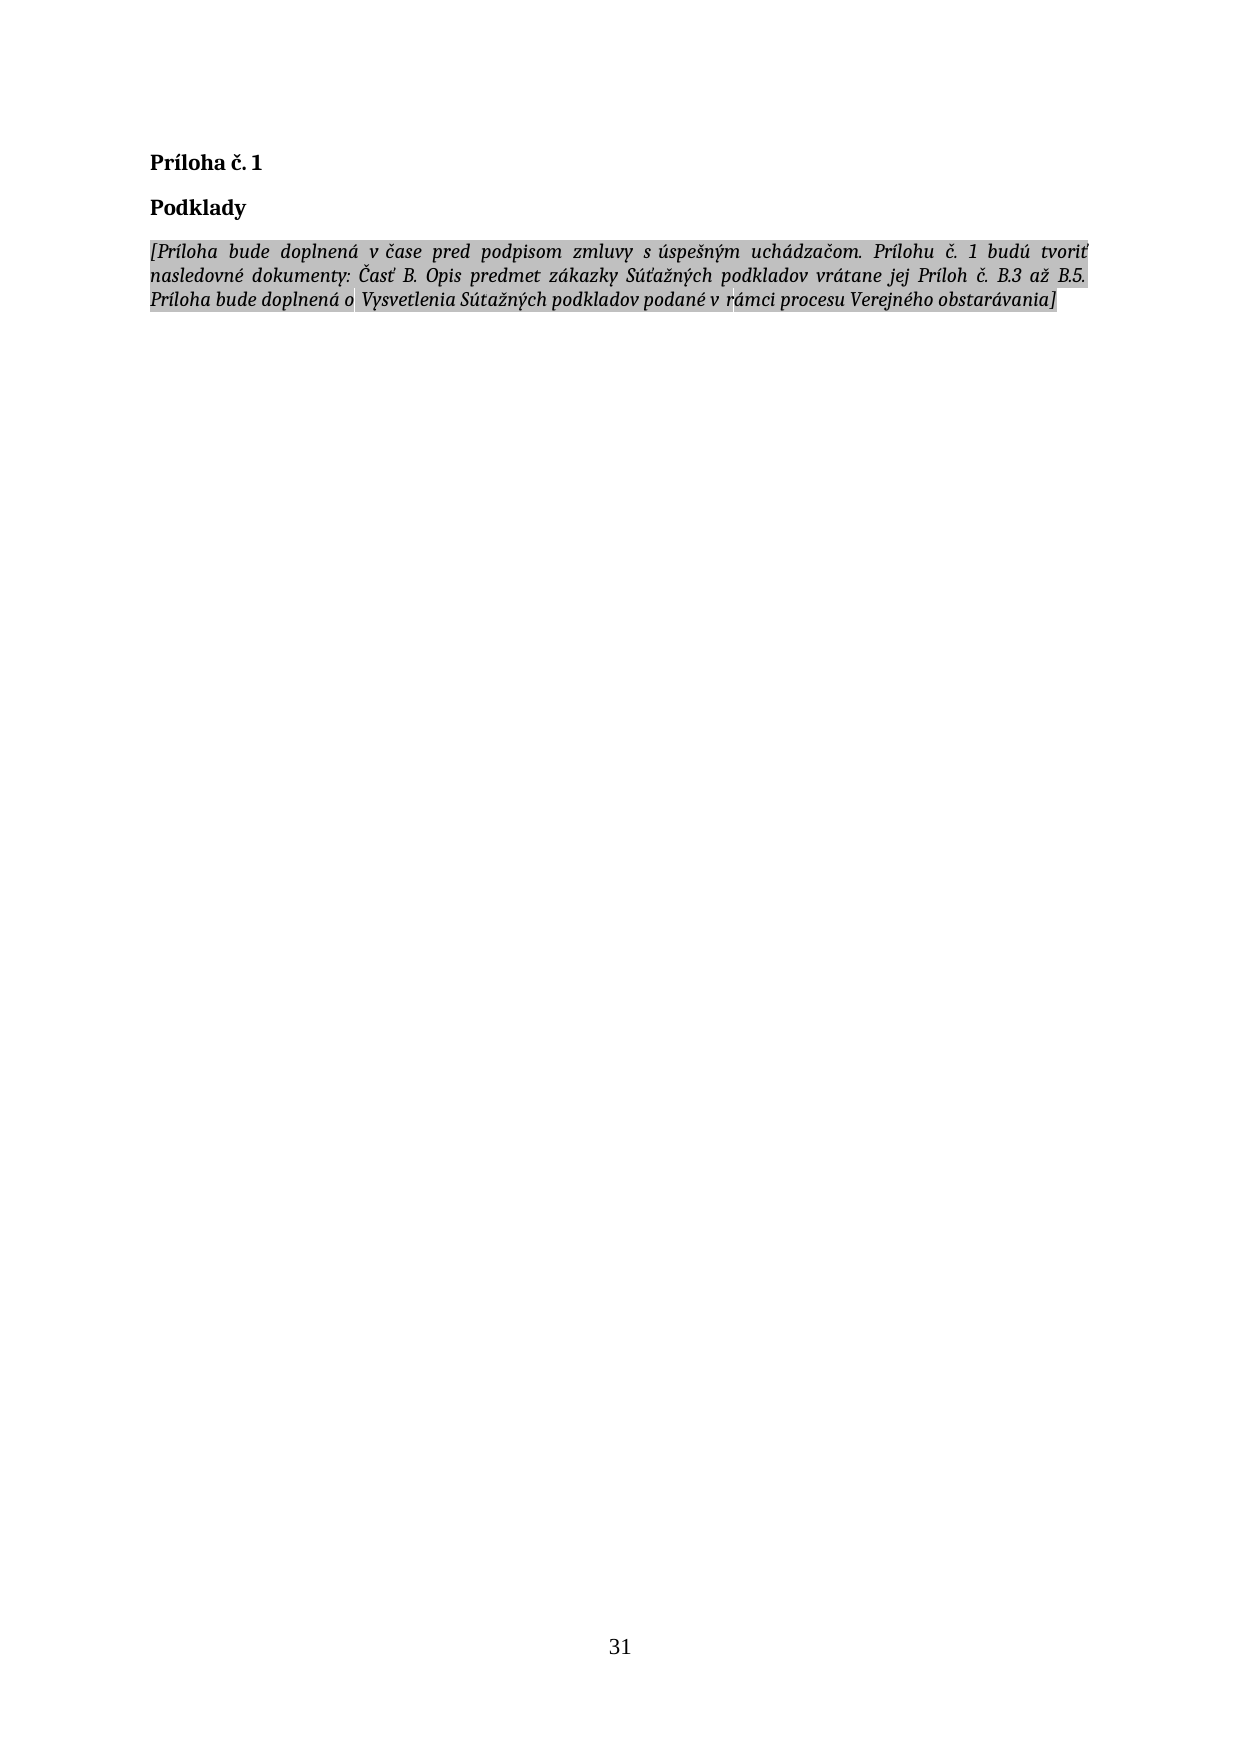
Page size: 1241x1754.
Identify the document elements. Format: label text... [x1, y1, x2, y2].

text Príloha č. 1 [150, 150, 1090, 176]
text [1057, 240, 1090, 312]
text Podklady [150, 195, 1090, 221]
